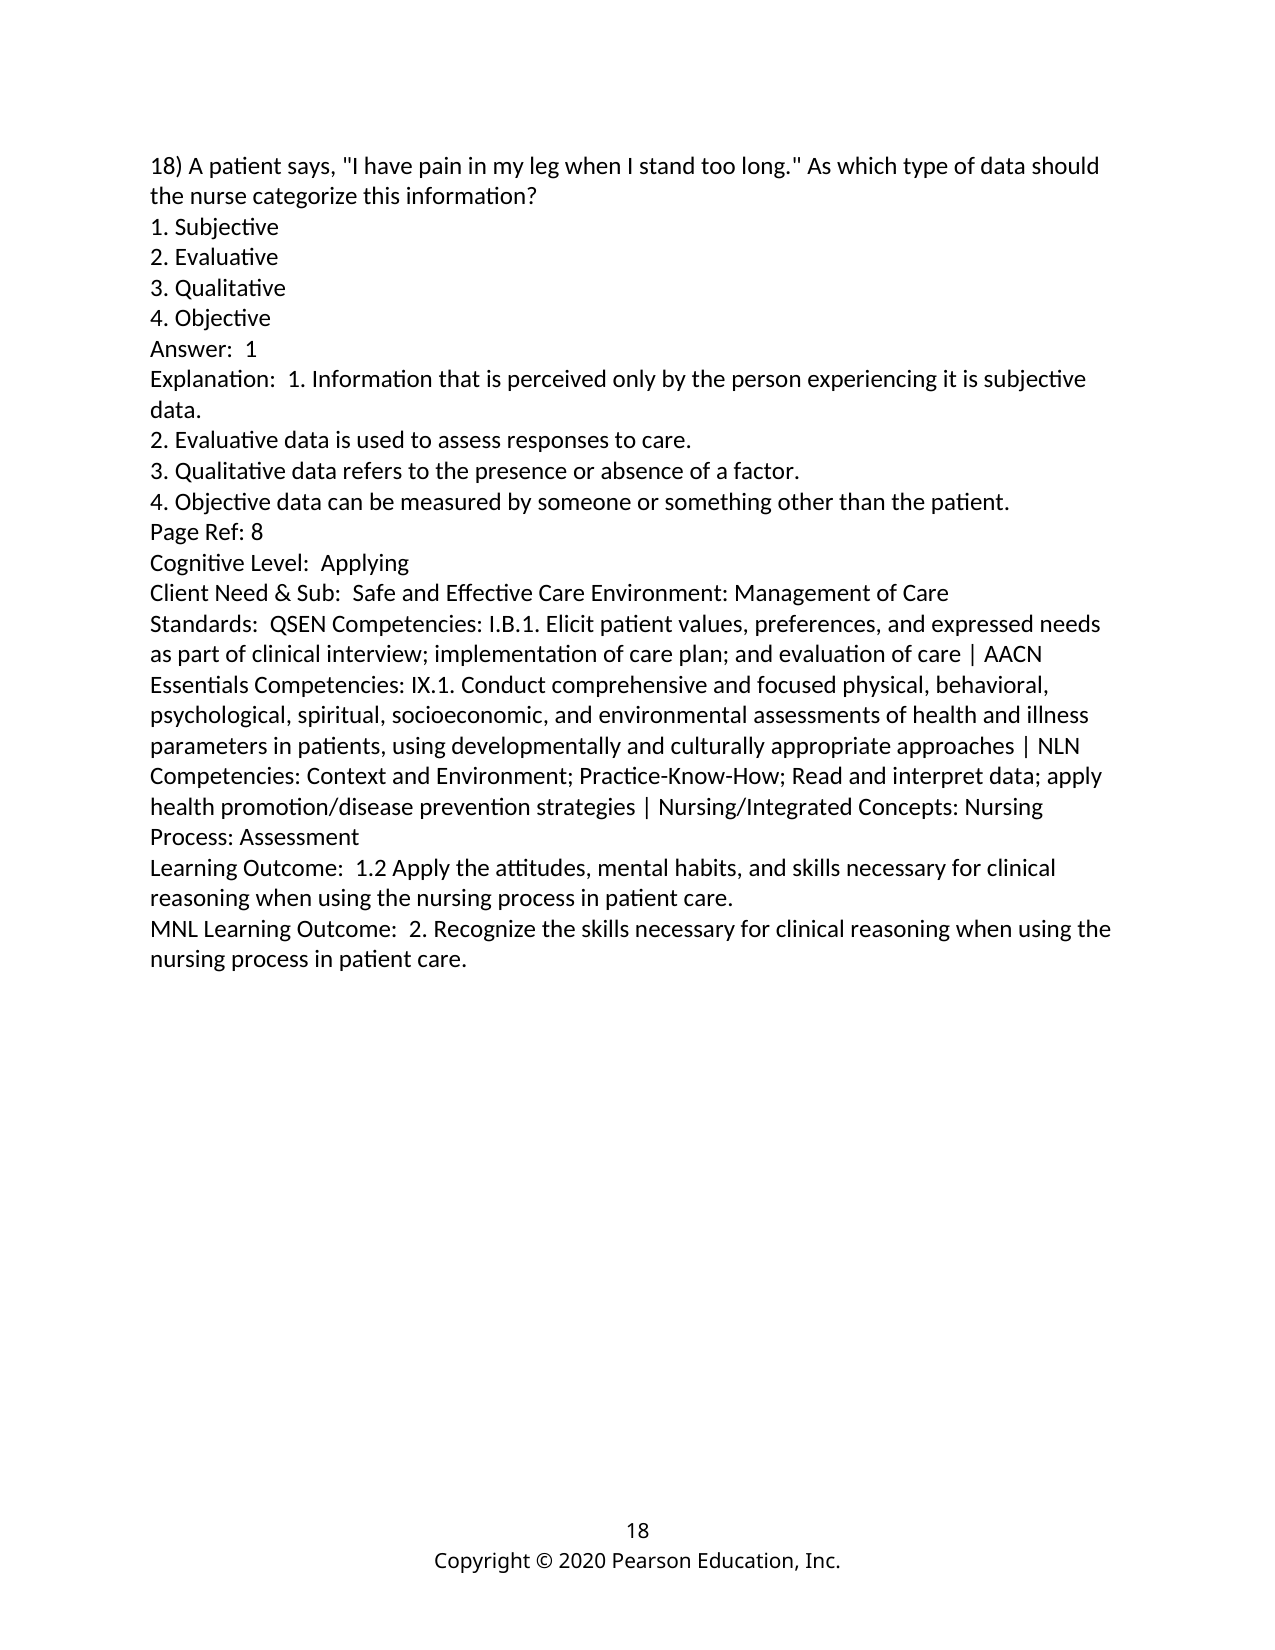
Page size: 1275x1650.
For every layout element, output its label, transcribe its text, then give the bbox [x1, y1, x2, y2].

text Cognitive Level: Applying [150, 547, 1125, 577]
text 4. Objective [150, 303, 1125, 333]
text 3. Qualitative [150, 272, 1125, 303]
text Client Need & Sub: Safe and Effective Care Environment: Management of Care [150, 577, 1125, 608]
text MNL Learning Outcome: 2. Recognize the skills necessary for clinical reasoning when using the nursing process in patient care. [150, 913, 1125, 974]
text 3. Qualitative data refers to the presence or absence of a factor. [150, 455, 1125, 486]
text Page Ref: 8 [150, 516, 1125, 547]
text Learning Outcome: 1.2 Apply the attitudes, mental habits, and skills necessary for clinical reasoning when using the nursing process in patient care. [150, 852, 1125, 913]
text 2. Evaluative [150, 242, 1125, 272]
text Answer: 1 [150, 333, 1125, 364]
text 4. Objective data can be measured by someone or something other than the patient. [150, 486, 1125, 516]
subtitle 18) A patient says, "I have pain in my leg when I stand too long." As which type of data should the nurse categorize this information? [150, 150, 1125, 211]
text 1. Subjective [150, 211, 1125, 242]
text Standards: QSEN Competencies: I.B.1. Elicit patient values, preferences, and expressed needs as part of clinical interview; implementation of care plan; and evaluation of care | AACN Essentials Competencies: IX.1. Conduct comprehensive and focused physical, behavioral, psychological, spiritual, socioeconomic, and environmental assessments of health and illness parameters in patients, using developmentally and culturally appropriate approaches | NLN Competencies: Context and Environment; Practice-Know-How; Read and interpret data; apply health promotion/disease prevention strategies | Nursing/Integrated Concepts: Nursing Process: Assessment [150, 608, 1125, 852]
text 2. Evaluative data is used to assess responses to care. [150, 425, 1125, 455]
text Explanation: 1. Information that is perceived only by the person experiencing it is subjective data. [150, 364, 1125, 425]
